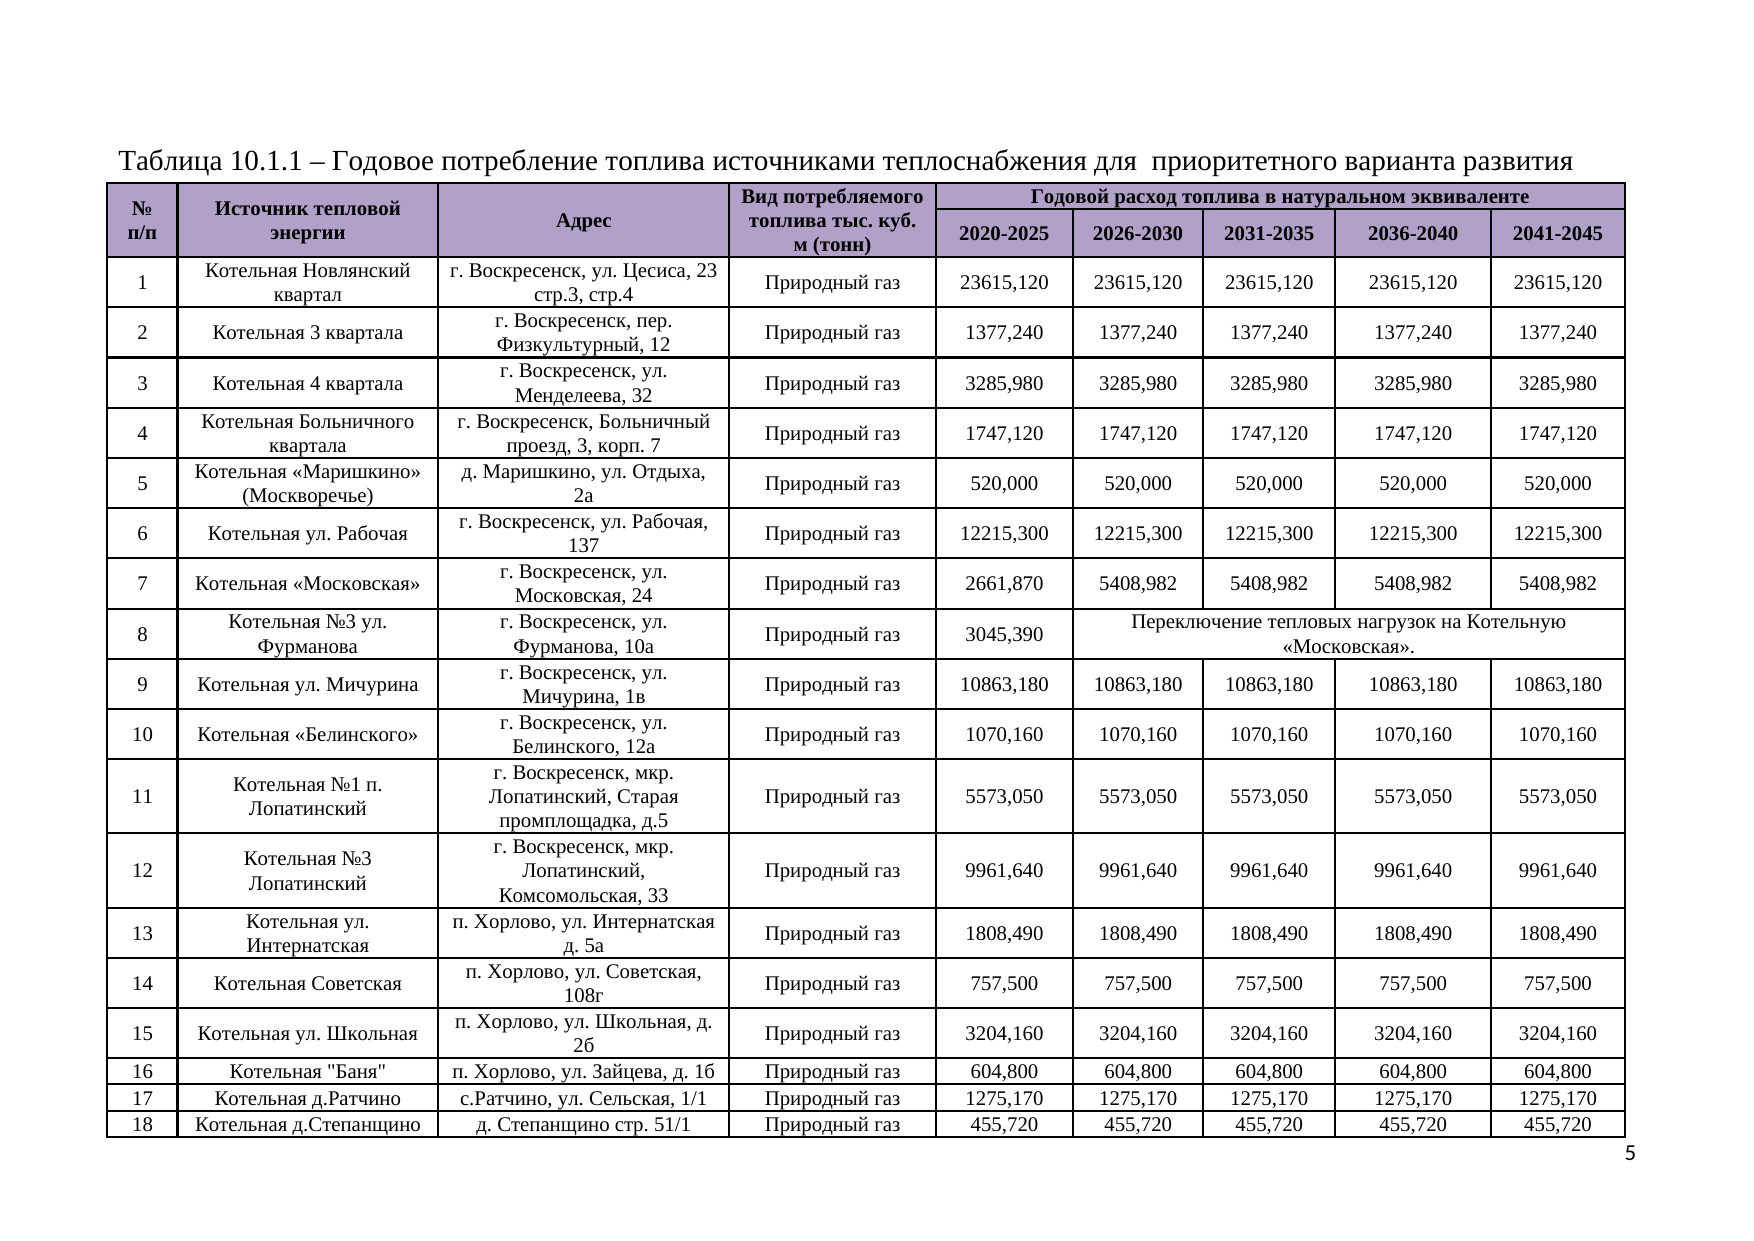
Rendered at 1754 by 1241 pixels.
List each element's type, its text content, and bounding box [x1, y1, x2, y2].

table_cell Природный газ [730, 258, 935, 306]
table_cell Переключение тепловых нагрузок на Котельную «Московская». [1074, 610, 1624, 658]
table_cell Котельная ул. Мичурина [179, 660, 437, 708]
table_cell 3204,160 [1204, 1009, 1334, 1057]
table_cell 5573,050 [937, 760, 1072, 832]
table_cell 1808,490 [937, 909, 1072, 957]
table_cell Природный газ [730, 559, 935, 607]
table_cell 14 [108, 959, 176, 1007]
table_cell 23615,120 [937, 258, 1072, 306]
table_cell Котельная Больничного квартала [179, 409, 437, 457]
table_cell Котельная №3 ул. Фурманова [179, 610, 437, 658]
table_header Вид потребляемого топлива тыс. куб. м (тонн) [730, 184, 935, 256]
table_cell Котельная Советская [179, 959, 437, 1007]
table_cell Природный газ [730, 959, 935, 1007]
table_cell Природный газ [730, 834, 935, 907]
table_cell 1747,120 [1492, 409, 1624, 457]
table_cell 3204,160 [1336, 1009, 1490, 1057]
table_cell 757,500 [1336, 959, 1490, 1007]
table_cell Природный газ [730, 610, 935, 658]
table_cell 1377,240 [1074, 308, 1202, 356]
table_cell Котельная 4 квартала [179, 359, 437, 407]
table_cell г. Воскресенск, ул. Белинского, 12а [439, 710, 728, 758]
table_cell 2041-2045 [1492, 210, 1624, 256]
table_cell 1070,160 [1074, 710, 1202, 758]
table_cell 23615,120 [1336, 258, 1490, 306]
table_cell 12 [108, 834, 176, 907]
table_cell 1070,160 [1336, 710, 1490, 758]
table_cell 1275,170 [937, 1085, 1072, 1109]
table_cell 455,720 [937, 1112, 1072, 1136]
table_cell Природный газ [730, 459, 935, 507]
table_cell 1070,160 [1492, 710, 1624, 758]
table_cell 1 [108, 258, 176, 306]
table_cell 10863,180 [1492, 660, 1624, 708]
table_cell 1275,170 [1204, 1085, 1334, 1109]
table_cell 604,800 [1336, 1059, 1490, 1083]
table_cell г. Воскресенск, ул. Рабочая, 137 [439, 509, 728, 557]
table_cell 1377,240 [937, 308, 1072, 356]
table_cell 1377,240 [1336, 308, 1490, 356]
table_cell 1275,170 [1336, 1085, 1490, 1109]
table_cell 1747,120 [937, 409, 1072, 457]
table_cell г. Воскресенск, ул. Московская, 24 [439, 559, 728, 607]
table_cell Природный газ [730, 1059, 935, 1083]
table_cell Котельная Новлянский квартал [179, 258, 437, 306]
table_cell 2020-2025 [937, 210, 1072, 256]
table_cell Природный газ [730, 359, 935, 407]
table_cell 520,000 [937, 459, 1072, 507]
table_cell 3204,160 [937, 1009, 1072, 1057]
table_header Годовой расход топлива в натуральном эквиваленте [937, 184, 1624, 208]
table_cell 520,000 [1492, 459, 1624, 507]
table_cell 2661,870 [937, 559, 1072, 607]
table_cell 757,500 [937, 959, 1072, 1007]
table_cell 3285,980 [1336, 359, 1490, 407]
table_cell 12215,300 [1074, 509, 1202, 557]
table_cell Котельная "Баня" [179, 1059, 437, 1083]
table_cell Природный газ [730, 909, 935, 957]
table_cell Котельная д.Степанщино [179, 1112, 437, 1136]
table_cell 1377,240 [1204, 308, 1334, 356]
table_cell 9961,640 [937, 834, 1072, 907]
table_cell 5408,982 [1074, 559, 1202, 607]
table_cell 10863,180 [1204, 660, 1334, 708]
table_cell 3204,160 [1492, 1009, 1624, 1057]
table_cell 6 [108, 509, 176, 557]
table_cell 455,720 [1336, 1112, 1490, 1136]
table_cell 10863,180 [1074, 660, 1202, 708]
table_cell п. Хорлово, ул. Интернатская д. 5а [439, 909, 728, 957]
table_cell 9 [108, 660, 176, 708]
table_cell 2031-2035 [1204, 210, 1334, 256]
table_cell 604,800 [937, 1059, 1072, 1083]
table_cell 8 [108, 610, 176, 658]
table_cell 1275,170 [1492, 1085, 1624, 1109]
table_cell Природный газ [730, 1112, 935, 1136]
table_cell Котельная «Московская» [179, 559, 437, 607]
table_cell 13 [108, 909, 176, 957]
table_cell 12215,300 [937, 509, 1072, 557]
table_cell 1808,490 [1074, 909, 1202, 957]
table_cell 17 [108, 1085, 176, 1109]
table_cell г. Воскресенск, Больничный проезд, 3, корп. 7 [439, 409, 728, 457]
table_cell 15 [108, 1009, 176, 1057]
table_cell Природный газ [730, 1085, 935, 1109]
table_cell 5408,982 [1492, 559, 1624, 607]
table_cell 12215,300 [1492, 509, 1624, 557]
table_cell 2036-2040 [1336, 210, 1490, 256]
table_cell 1808,490 [1492, 909, 1624, 957]
table_cell 1747,120 [1336, 409, 1490, 457]
table_cell 5573,050 [1074, 760, 1202, 832]
table_cell 604,800 [1074, 1059, 1202, 1083]
table_cell 5 [108, 459, 176, 507]
table_cell 3204,160 [1074, 1009, 1202, 1057]
table_cell 1070,160 [937, 710, 1072, 758]
table_cell Природный газ [730, 710, 935, 758]
table_cell 5573,050 [1204, 760, 1334, 832]
table_cell 757,500 [1492, 959, 1624, 1007]
table_cell 1747,120 [1204, 409, 1334, 457]
table_cell 2 [108, 308, 176, 356]
table_cell п. Хорлово, ул. Зайцева, д. 1б [439, 1059, 728, 1083]
table_cell 23615,120 [1074, 258, 1202, 306]
table_cell 5408,982 [1336, 559, 1490, 607]
table_cell 1808,490 [1204, 909, 1334, 957]
table_cell Природный газ [730, 308, 935, 356]
table_cell Котельная 3 квартала [179, 308, 437, 356]
table_cell 10863,180 [937, 660, 1072, 708]
table_cell Природный газ [730, 509, 935, 557]
table_cell 23615,120 [1204, 258, 1334, 306]
table_header Источник тепловой энергии [179, 184, 437, 256]
table_cell 3 [108, 359, 176, 407]
table_cell 10863,180 [1336, 660, 1490, 708]
table_cell 9961,640 [1492, 834, 1624, 907]
table_cell г. Воскресенск, ул. Мичурина, 1в [439, 660, 728, 708]
table_cell 3285,980 [1492, 359, 1624, 407]
table_cell Котельная «Маришкино» (Москворечье) [179, 459, 437, 507]
table_cell п. Хорлово, ул. Школьная, д. 2б [439, 1009, 728, 1057]
table_cell 3285,980 [1074, 359, 1202, 407]
table_cell 455,720 [1204, 1112, 1334, 1136]
table_cell 4 [108, 409, 176, 457]
table_cell 23615,120 [1492, 258, 1624, 306]
table_cell г. Воскресенск, мкр. Лопатинский, Комсомольская, 33 [439, 834, 728, 907]
table_cell 604,800 [1204, 1059, 1334, 1083]
table_cell г. Воскресенск, ул. Менделеева, 32 [439, 359, 728, 407]
table_cell 1747,120 [1074, 409, 1202, 457]
table_cell 9961,640 [1204, 834, 1334, 907]
table_cell 455,720 [1074, 1112, 1202, 1136]
table_cell 18 [108, 1112, 176, 1136]
table_cell 3285,980 [937, 359, 1072, 407]
table_cell Котельная ул. Школьная [179, 1009, 437, 1057]
table_cell 520,000 [1204, 459, 1334, 507]
table_cell Природный газ [730, 760, 935, 832]
table_cell Котельная ул. Интернатская [179, 909, 437, 957]
table_cell Котельная ул. Рабочая [179, 509, 437, 557]
table_cell г. Воскресенск, пер. Физкультурный, 12 [439, 308, 728, 356]
table_cell Природный газ [730, 660, 935, 708]
table_cell 2026-2030 [1074, 210, 1202, 256]
table_cell 16 [108, 1059, 176, 1083]
table_cell 520,000 [1074, 459, 1202, 507]
table_cell Котельная №3 Лопатинский [179, 834, 437, 907]
table_header № п/п [108, 184, 176, 256]
table_cell 455,720 [1492, 1112, 1624, 1136]
table_cell 3285,980 [1204, 359, 1334, 407]
table_cell г. Воскресенск, мкр. Лопатинский, Старая промплощадка, д.5 [439, 760, 728, 832]
table_cell с.Ратчино, ул. Сельская, 1/1 [439, 1085, 728, 1109]
table_cell 12215,300 [1204, 509, 1334, 557]
table_cell 5573,050 [1336, 760, 1490, 832]
table_cell Котельная №1 п. Лопатинский [179, 760, 437, 832]
table_cell 5408,982 [1204, 559, 1334, 607]
table_cell 1275,170 [1074, 1085, 1202, 1109]
table_cell Котельная «Белинского» [179, 710, 437, 758]
table_cell 9961,640 [1336, 834, 1490, 907]
table_cell Природный газ [730, 409, 935, 457]
table_cell Котельная д.Ратчино [179, 1085, 437, 1109]
table_cell 7 [108, 559, 176, 607]
table_header Адрес [439, 184, 728, 256]
table_cell 3045,390 [937, 610, 1072, 658]
table_cell 604,800 [1492, 1059, 1624, 1083]
table_cell 757,500 [1074, 959, 1202, 1007]
table_cell 12215,300 [1336, 509, 1490, 557]
text Таблица 10.1.1 – Годовое потребление топлива источниками теплоснабжения для приоритетного варианта развития [118, 143, 1636, 177]
table_cell 520,000 [1336, 459, 1490, 507]
table_cell 1808,490 [1336, 909, 1490, 957]
table_cell д. Маришкино, ул. Отдыха, 2а [439, 459, 728, 507]
table_cell г. Воскресенск, ул. Фурманова, 10а [439, 610, 728, 658]
table_cell Природный газ [730, 1009, 935, 1057]
table_cell 5573,050 [1492, 760, 1624, 832]
table_cell д. Степанщино стр. 51/1 [439, 1112, 728, 1136]
table_cell 1070,160 [1204, 710, 1334, 758]
table_cell 1377,240 [1492, 308, 1624, 356]
table_cell 757,500 [1204, 959, 1334, 1007]
table_cell г. Воскресенск, ул. Цесиса, 23 стр.3, стр.4 [439, 258, 728, 306]
table_cell 10 [108, 710, 176, 758]
table_cell 11 [108, 760, 176, 832]
table_cell 9961,640 [1074, 834, 1202, 907]
table_cell п. Хорлово, ул. Советская, 108г [439, 959, 728, 1007]
